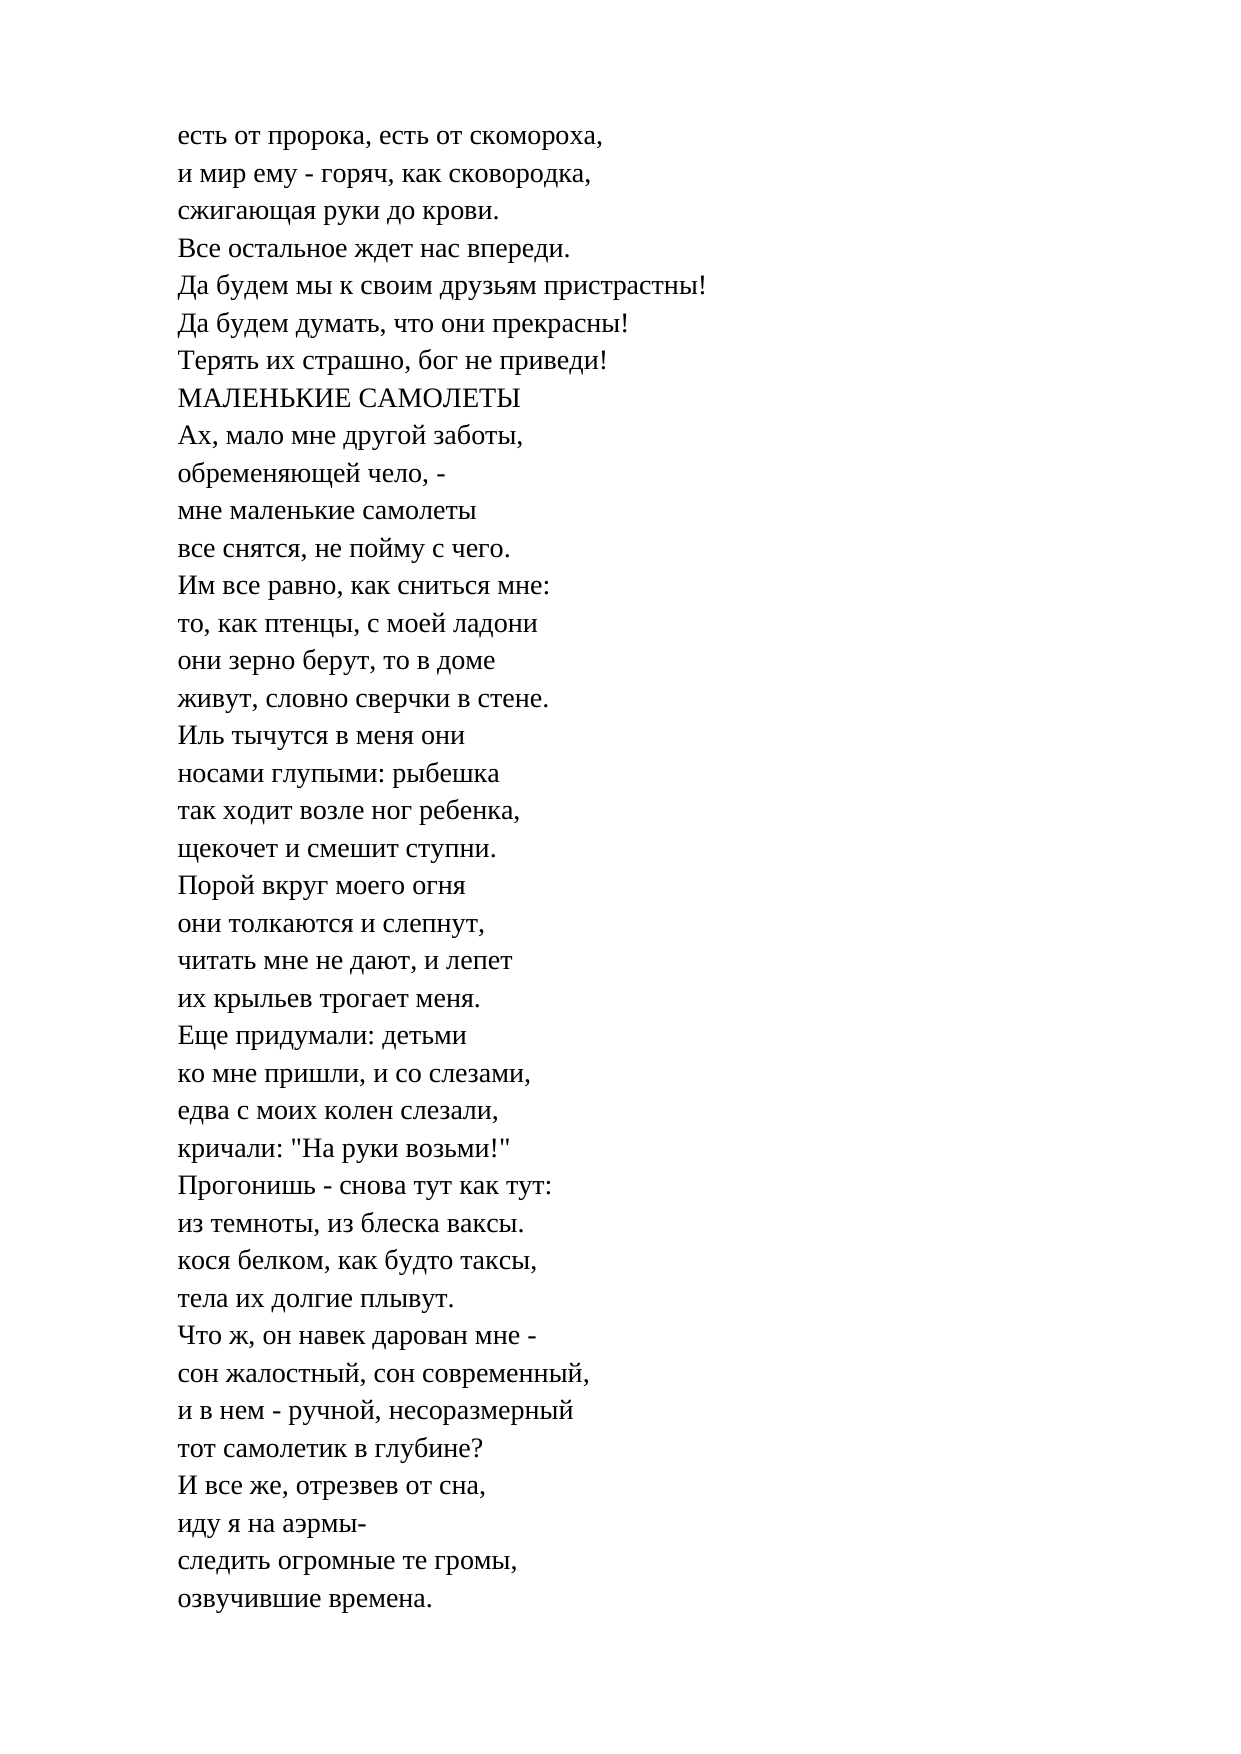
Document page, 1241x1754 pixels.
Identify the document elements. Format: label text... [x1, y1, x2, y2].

text озвучившие времена. [177, 1581, 1152, 1613]
text ко мне пришли, и со слезами, [177, 1056, 1152, 1088]
text Терять их страшно, бог не приведи! [177, 343, 1152, 376]
text Им все равно, как сниться мне: [177, 568, 1152, 601]
text есть от пророка, есть от скомороха, [177, 118, 1152, 151]
text едва с моих колен слезали, [177, 1093, 1152, 1126]
text носами глупыми: рыбешка [177, 756, 1152, 788]
text так ходит возле ног ребенка, [177, 793, 1152, 826]
text Иль тычутся в меня они [177, 718, 1152, 751]
text читать мне не дают, и лепет [177, 943, 1152, 976]
text щекочет и смешит ступни. [177, 831, 1152, 863]
text все снятся, не пойму с чего. [177, 531, 1152, 563]
text из темноты, из блеска ваксы. [177, 1206, 1152, 1238]
text их крыльев трогает меня. [177, 981, 1152, 1013]
text тот самолетик в глубине? [177, 1431, 1152, 1463]
text Прогонишь - снова тут как тут: [177, 1168, 1152, 1201]
text они толкаются и слепнут, [177, 906, 1152, 938]
text Ах, мало мне другой заботы, [177, 418, 1152, 451]
text тела их долгие плывут. [177, 1281, 1152, 1313]
text Да будем думать, что они прекрасны! [177, 306, 1152, 338]
text мне маленькие самолеты [177, 493, 1152, 526]
text Все остальное ждет нас впереди. [177, 231, 1152, 263]
text они зерно берут, то в доме [177, 643, 1152, 676]
text обременяющей чело, - [177, 456, 1152, 488]
text и в нем - ручной, несоразмерный [177, 1393, 1152, 1426]
text МАЛЕНЬКИЕ САМОЛЕТЫ [177, 381, 1152, 413]
text Еще придумали: детьми [177, 1018, 1152, 1051]
text кричали: "На руки возьми!" [177, 1131, 1152, 1163]
text и мир ему - горяч, как сковородка, [177, 156, 1152, 188]
text И все же, отрезвев от сна, [177, 1468, 1152, 1501]
text то, как птенцы, с моей ладони [177, 606, 1152, 638]
text иду я на аэрмы- [177, 1506, 1152, 1538]
text следить огромные те громы, [177, 1543, 1152, 1576]
text Порой вкруг моего огня [177, 868, 1152, 901]
text Что ж, он навек дарован мне - [177, 1318, 1152, 1351]
text сон жалостный, сон современный, [177, 1356, 1152, 1388]
text сжигающая руки до крови. [177, 193, 1152, 226]
text живут, словно сверчки в стене. [177, 681, 1152, 713]
text Да будем мы к своим друзьям пристрастны! [177, 268, 1152, 301]
text кося белком, как будто таксы, [177, 1243, 1152, 1276]
